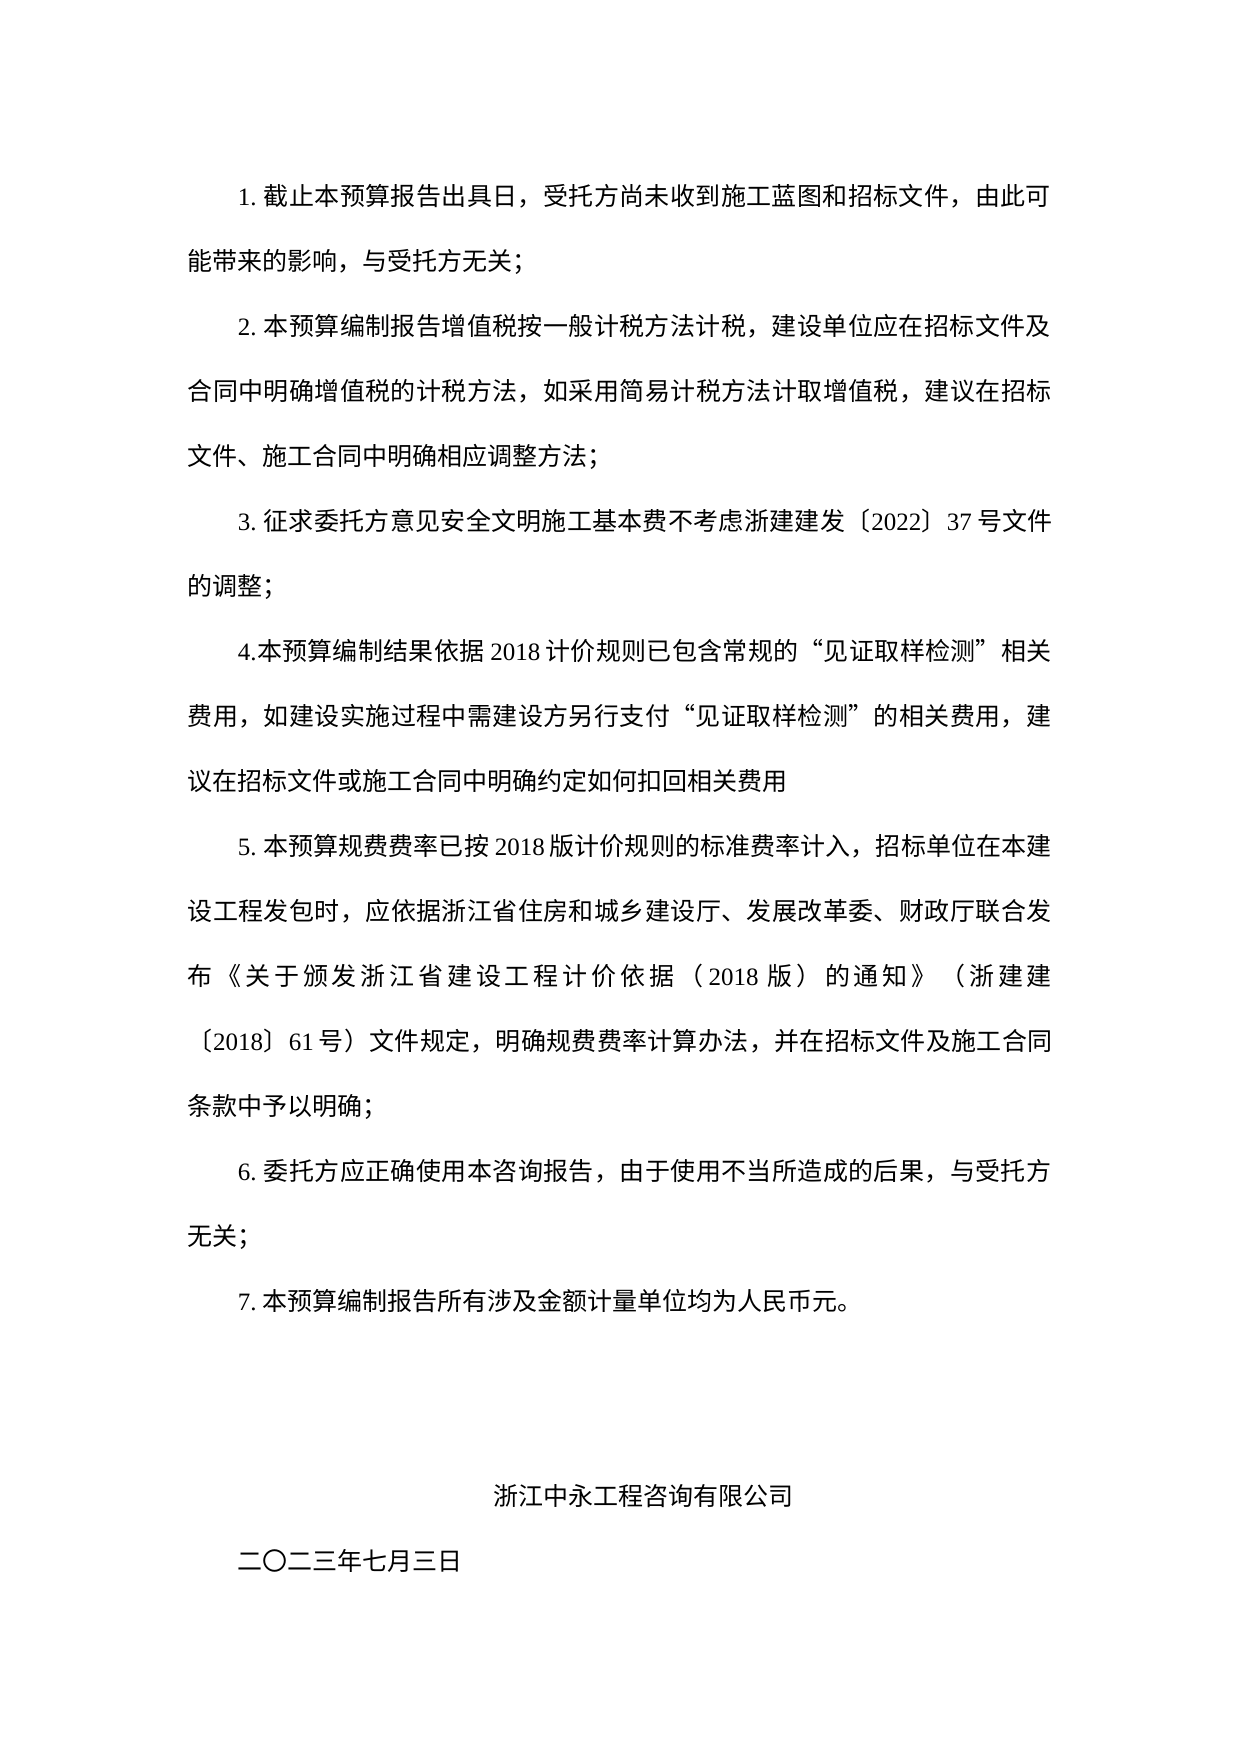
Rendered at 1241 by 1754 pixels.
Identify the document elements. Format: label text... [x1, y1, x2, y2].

text 浙江中永工程咨询有限公司 [187, 1462, 1053, 1527]
text 3. 征求委托方意见安全文明施工基本费不考虑浙建建发〔2022〕37号文件的调整； [187, 487, 1053, 617]
text 2. 本预算编制报告增值税按一般计税方法计税，建设单位应在招标文件及合同中明确增值税的计税方法，如采用简易计税方法计取增值税，建议在招标文件、施工合同中明确相应调整方法； [187, 292, 1053, 487]
text 4.本预算编制结果依据2018计价规则已包含常规的“见证取样检测”相关费用，如建设实施过程中需建设方另行支付“见证取样检测”的相关费用，建议在招标文件或施工合同中明确约定如何扣回相关费用 [187, 617, 1053, 812]
text 7. 本预算编制报告所有涉及金额计量单位均为人民币元。 [187, 1267, 1053, 1332]
text 6. 委托方应正确使用本咨询报告，由于使用不当所造成的后果，与受托方无关； [187, 1137, 1053, 1267]
text 二〇二三年七月三日 [187, 1527, 1053, 1592]
text 5. 本预算规费费率已按2018版计价规则的标准费率计入，招标单位在本建设工程发包时，应依据浙江省住房和城乡建设厅、发展改革委、财政厅联合发布《关于颁发浙江省建设工程计价依据（2018版）的通知》（浙建建〔2018〕61号）文件规定，明确规费费率计算办法，并在招标文件及施工合同条款中予以明确； [187, 812, 1053, 1137]
text 1. 截止本预算报告出具日，受托方尚未收到施工蓝图和招标文件，由此可能带来的影响，与受托方无关； [187, 162, 1053, 292]
